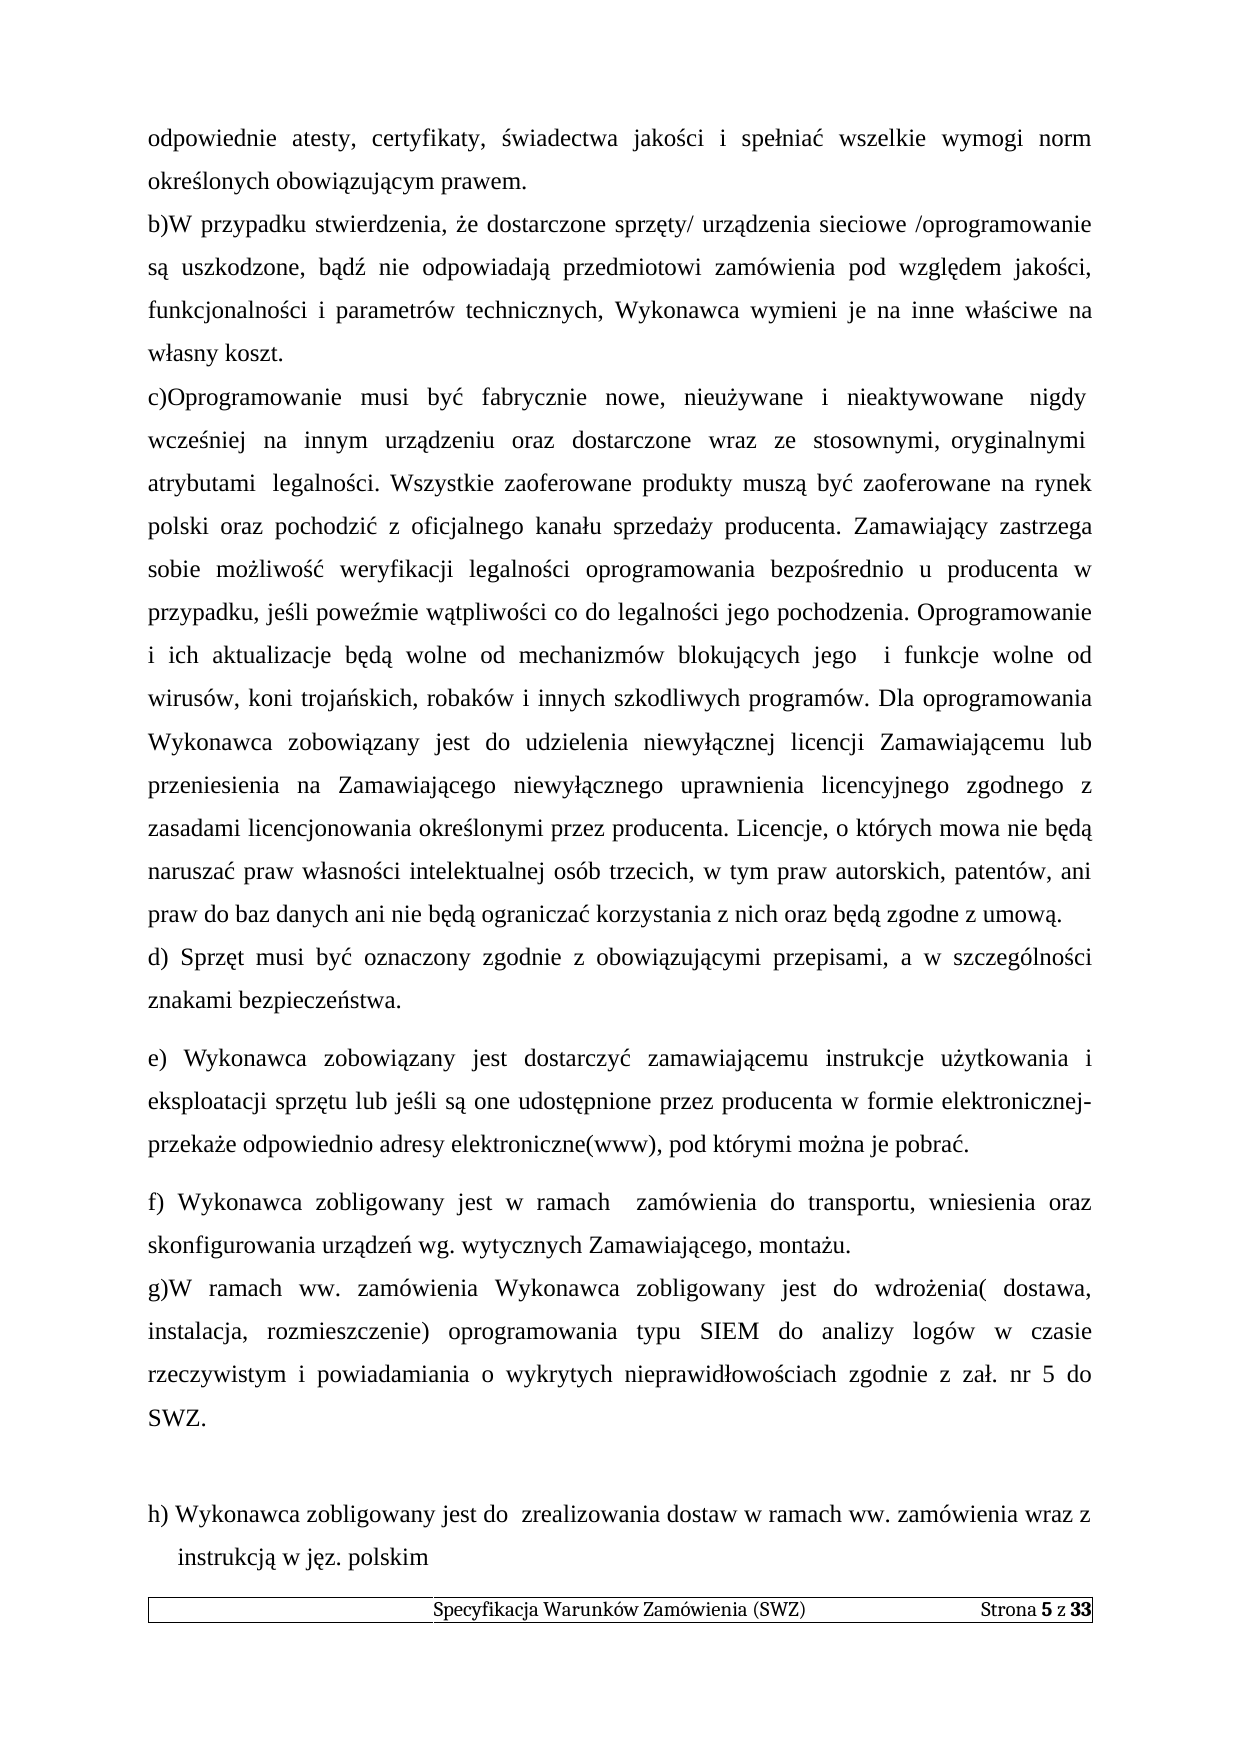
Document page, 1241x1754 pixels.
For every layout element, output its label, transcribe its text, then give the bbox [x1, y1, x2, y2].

text d) Sprzęt musi być oznaczony zgodnie z obowiązującymi przepisami, a w szczególności znakami bezpieczeństwa. [148, 942, 1093, 1014]
text e) Wykonawca zobowiązany jest dostarczyć zamawiającemu instrukcje użytkowania i eksploatacji sprzętu lub jeśli są one udostępnione przez producenta w formie elektronicznej- przekaże odpowiednio adresy elektroniczne(www), pod którymi można je pobrać. [148, 1043, 1093, 1158]
text f) Wykonawca zobligowany jest w ramach zamówienia do transportu, wniesienia oraz skonfigurowania urządzeń wg. wytycznych Zamawiającego, montażu. [148, 1187, 1093, 1259]
text c)Oprogramowanie musi być fabrycznie nowe, nieużywane i nieaktywowane nigdy wcześniej na innym urządzeniu oraz dostarczone wraz ze stosownymi, oryginalnymi atrybutami legalności. Wszystkie zaoferowane produkty muszą być zaoferowane na rynek polski oraz pochodzić z oficjalnego kanału sprzedaży producenta. Zamawiający zastrzega sobie możliwość weryfikacji legalności oprogramowania bezpośrednio u producenta w przypadku, jeśli poweźmie wątpliwości co do legalności jego pochodzenia. Oprogramowanie i ich aktualizacje będą wolne od mechanizmów blokujących jego i funkcje wolne od wirusów, koni trojańskich, robaków i innych szkodliwych programów. Dla oprogramowania Wykonawca zobowiązany jest do udzielenia niewyłącznej licencji Zamawiającemu lub przeniesienia na Zamawiającego niewyłącznego uprawnienia licencyjnego zgodnego z zasadami licencjonowania określonymi przez producenta. Licencje, o których mowa nie będą naruszać praw własności intelektualnej osób trzecich, w tym praw autorskich, patentów, ani praw do baz danych ani nie będą ograniczać korzystania z nich oraz będą zgodne z umową. [148, 382, 1093, 928]
text h) Wykonawca zobligowany jest do zrealizowania dostaw w ramach ww. zamówienia wraz z instrukcją w jęz. polskim [148, 1499, 1093, 1571]
text b)W przypadku stwierdzenia, że dostarczone sprzęty/ urządzenia sieciowe /oprogramowanie są uszkodzone, bądź nie odpowiadają przedmiotowi zamówienia pod względem jakości, funkcjonalności i parametrów technicznych, Wykonawca wymieni je na inne właściwe na własny koszt. [148, 209, 1093, 367]
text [148, 123, 1093, 195]
text g)W ramach ww. zamówienia Wykonawca zobligowany jest do wdrożenia( dostawa, instalacja, rozmieszczenie) oprogramowania typu SIEM do analizy logów w czasie rzeczywistym i powiadamiania o wykrytych nieprawidłowościach zgodnie z zał. nr 5 do SWZ. [148, 1273, 1093, 1431]
